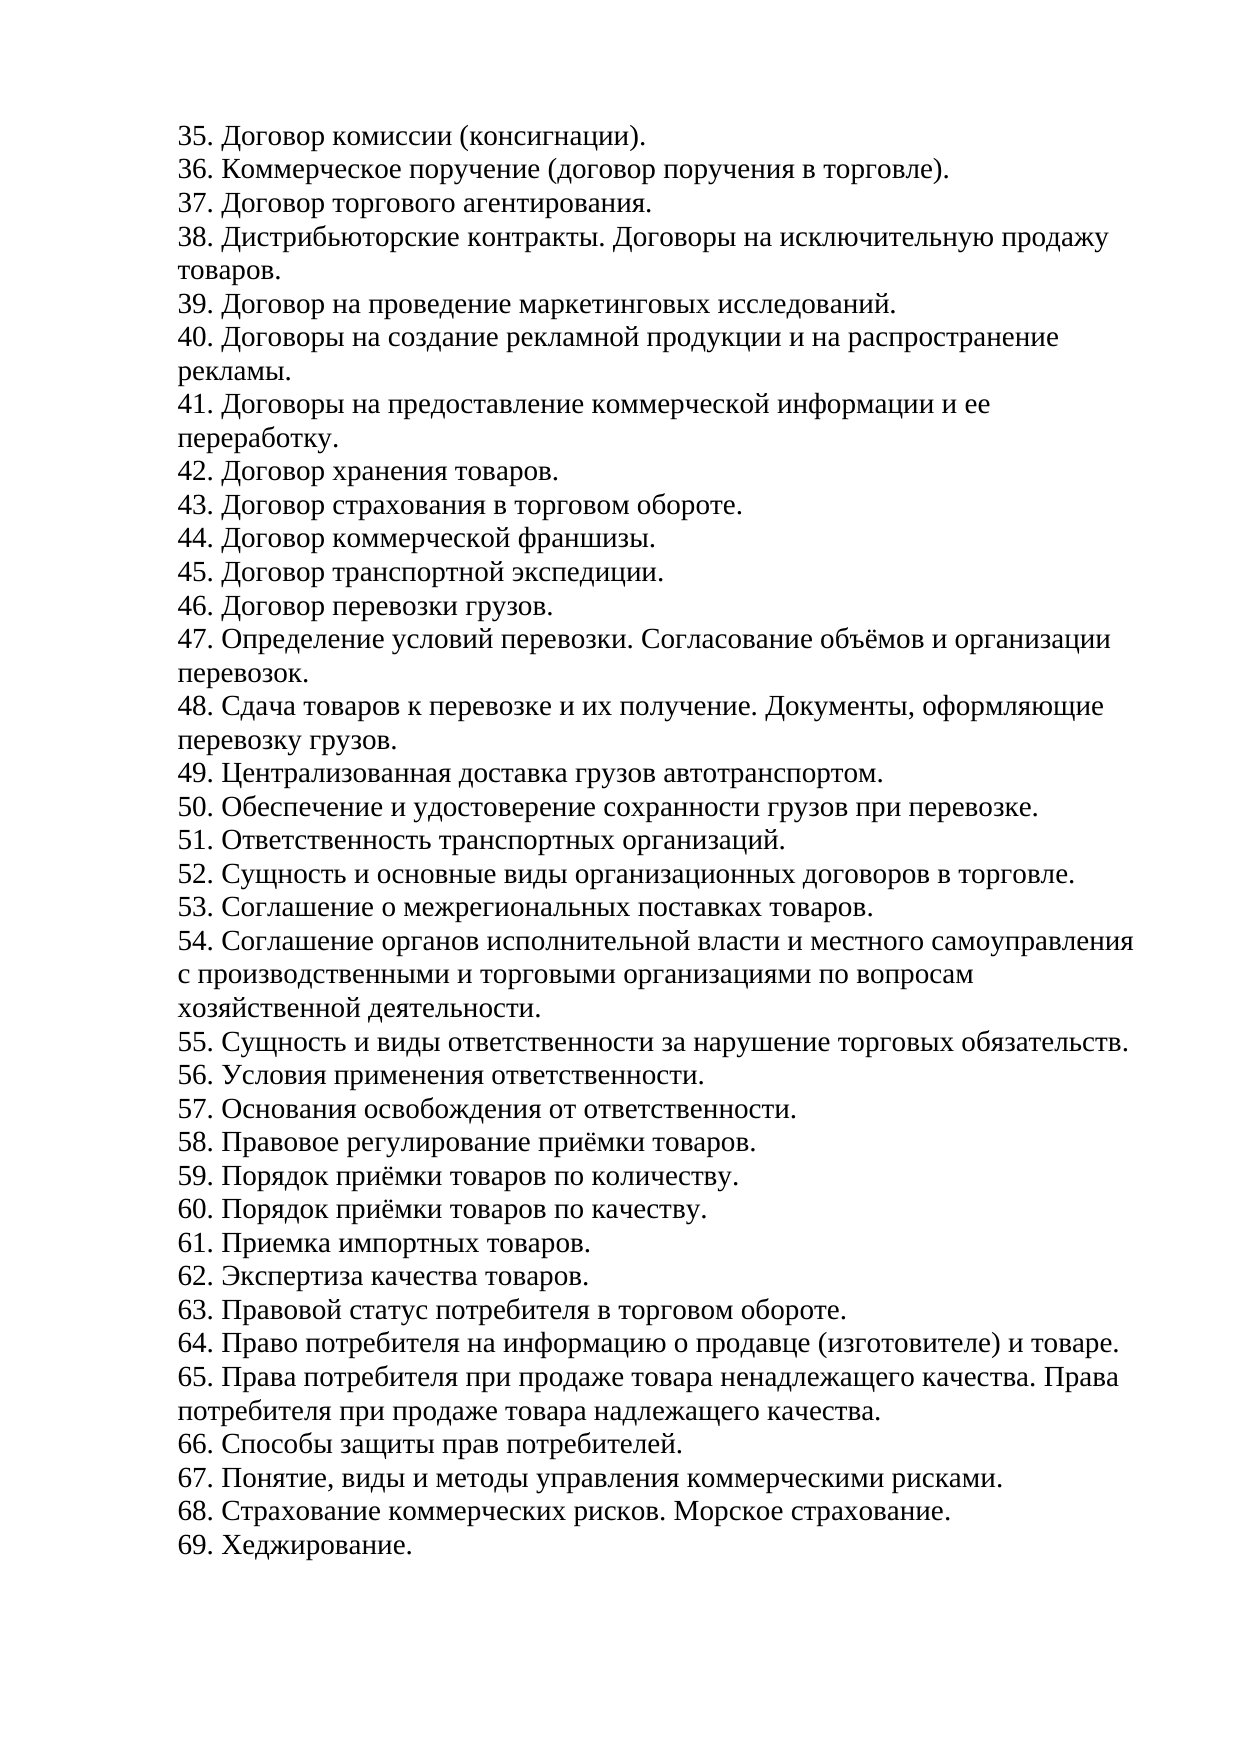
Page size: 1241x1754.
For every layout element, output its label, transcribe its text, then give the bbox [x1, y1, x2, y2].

text 50. Обеспечение и удостоверение сохранности грузов при перевозке. [177, 789, 1152, 822]
text 41. Договоры на предоставление коммерческой информации и ее переработку. [177, 386, 1152, 453]
text 38. Дистрибьюторские контракты. Договоры на исключительную продажу товаров. [177, 219, 1152, 286]
text 68. Страхование коммерческих рисков. Морское страхование. [177, 1493, 1152, 1527]
text 47. Определение условий перевозки. Согласование объёмов и организации перевозок. [177, 621, 1152, 688]
text 51. Ответственность транспортных организаций. [177, 822, 1152, 856]
text 39. Договор на проведение маркетинговых исследований. [177, 286, 1152, 319]
text 37. Договор торгового агентирования. [177, 185, 1152, 219]
text 53. Соглашение о межрегиональных поставках товаров. [177, 889, 1152, 923]
text 62. Экспертиза качества товаров. [177, 1258, 1152, 1292]
text 61. Приемка импортных товаров. [177, 1225, 1152, 1258]
text 43. Договор страхования в торговом обороте. [177, 487, 1152, 521]
text 49. Централизованная доставка грузов автотранспортом. [177, 755, 1152, 789]
text 44. Договор коммерческой франшизы. [177, 521, 1152, 554]
text 42. Договор хранения товаров. [177, 453, 1152, 487]
text 60. Порядок приёмки товаров по качеству. [177, 1191, 1152, 1225]
text 52. Сущность и основные виды организационных договоров в торговле. [177, 856, 1152, 889]
text 56. Условия применения ответственности. [177, 1057, 1152, 1091]
text 65. Права потребителя при продаже товара ненадлежащего качества. Права потребителя при продаже товара надлежащего качества. [177, 1359, 1152, 1426]
text 69. Хеджирование. [177, 1527, 1152, 1560]
text 36. Коммерческое поручение (договор поручения в торговле). [177, 152, 1152, 185]
text 54. Соглашение органов исполнительной власти и местного самоуправления с производственными и торговыми организациями по вопросам хозяйственной деятельности. [177, 923, 1152, 1024]
text 48. Сдача товаров к перевозке и их получение. Документы, оформляющие перевозку грузов. [177, 688, 1152, 755]
text 46. Договор перевозки грузов. [177, 588, 1152, 621]
text 35. Договор комиссии (консигнации). [177, 118, 1152, 152]
text 55. Сущность и виды ответственности за нарушение торговых обязательств. [177, 1024, 1152, 1057]
text 67. Понятие, виды и методы управления коммерческими рисками. [177, 1460, 1152, 1493]
text 66. Способы защиты прав потребителей. [177, 1426, 1152, 1460]
text 63. Правовой статус потребителя в торговом обороте. [177, 1292, 1152, 1326]
text 58. Правовое регулирование приёмки товаров. [177, 1124, 1152, 1158]
text 45. Договор транспортной экспедиции. [177, 554, 1152, 588]
text 40. Договоры на создание рекламной продукции и на распространение рекламы. [177, 319, 1152, 386]
text 59. Порядок приёмки товаров по количеству. [177, 1158, 1152, 1191]
text 64. Право потребителя на информацию о продавце (изготовителе) и товаре. [177, 1326, 1152, 1359]
text 57. Основания освобождения от ответственности. [177, 1091, 1152, 1124]
